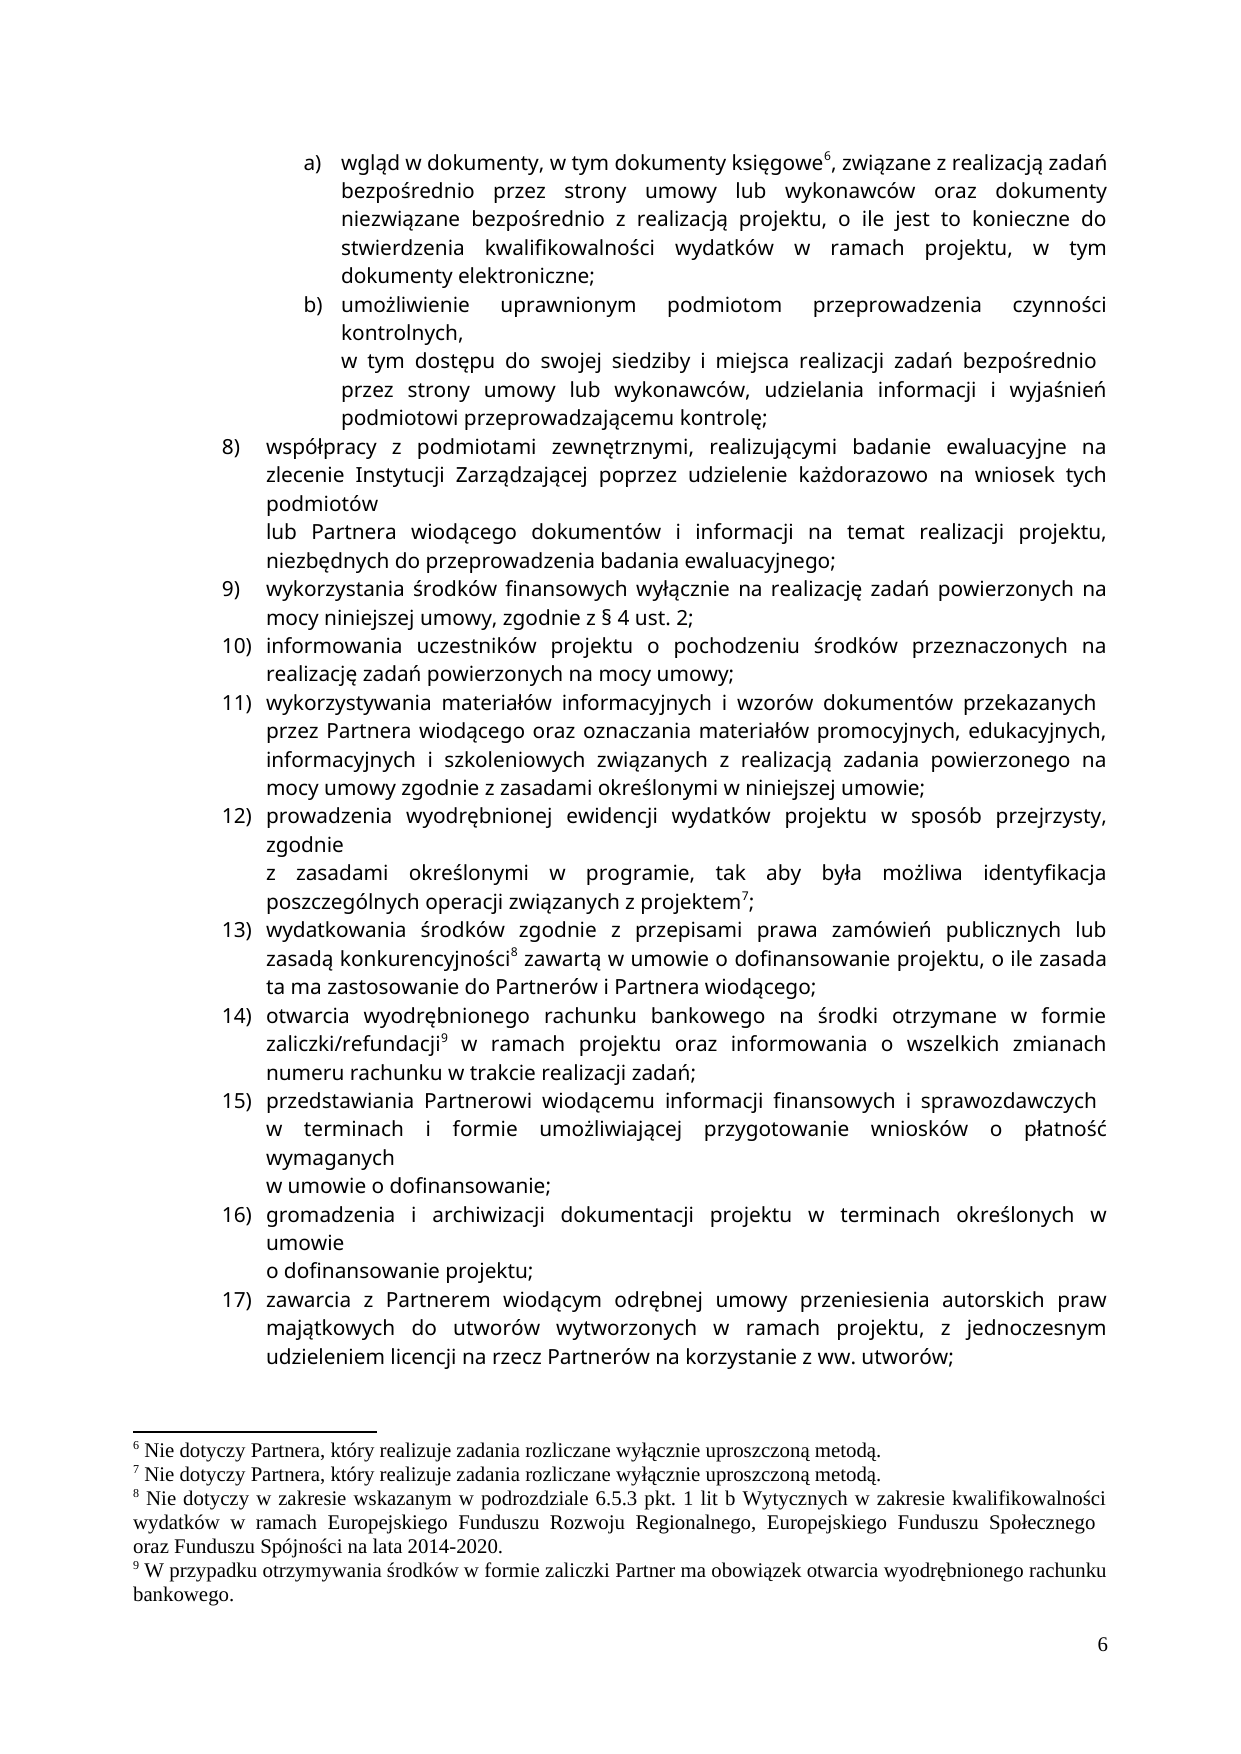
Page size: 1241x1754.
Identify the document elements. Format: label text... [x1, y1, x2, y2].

list otwarcia wyodrębnionego rachunku bankowego na środki otrzymane w formie zaliczki/refundacji w ramach projektu oraz informowania o wszelkich zmianach numeru rachunku w trakcie realizacji zadań; [222, 1001, 1107, 1086]
list przedstawiania Partnerowi wiodącemu informacji finansowych i sprawozdawczych w terminach i formie umożliwiającej przygotowanie wniosków o płatność wymaganych w umowie o dofinansowanie; [222, 1086, 1107, 1200]
list wgląd w dokumenty, w tym dokumenty księgowe, związane z realizacją zadań bezpośrednio przez strony umowy lub wykonawców oraz dokumenty niezwiązane bezpośrednio z realizacją projektu, o ile jest to konieczne do stwierdzenia kwalifikowalności wydatków w ramach projektu, w tym dokumenty elektroniczne; [303, 148, 1107, 290]
list umożliwienie uprawnionym podmiotom przeprowadzenia czynności kontrolnych, w tym dostępu do swojej siedziby i miejsca realizacji zadań bezpośrednio przez strony umowy lub wykonawców, udzielania informacji i wyjaśnień podmiotowi przeprowadzającemu kontrolę; [303, 290, 1107, 432]
list wykorzystania środków finansowych wyłącznie na realizację zadań powierzonych na mocy niniejszej umowy, zgodnie z § 4 ust. 2; [222, 574, 1107, 631]
list współpracy z podmiotami zewnętrznymi, realizującymi badanie ewaluacyjne na zlecenie Instytucji Zarządzającej poprzez udzielenie każdorazowo na wniosek tych podmiotów lub Partnera wiodącego dokumentów i informacji na temat realizacji projektu, niezbędnych do przeprowadzenia badania ewaluacyjnego; [222, 432, 1107, 574]
list wykorzystywania materiałów informacyjnych i wzorów dokumentów przekazanych przez Partnera wiodącego oraz oznaczania materiałów promocyjnych, edukacyjnych, informacyjnych i szkoleniowych związanych z realizacją zadania powierzonego na mocy umowy zgodnie z zasadami określonymi w niniejszej umowie; [222, 688, 1107, 802]
list gromadzenia i archiwizacji dokumentacji projektu w terminach określonych w umowie o dofinansowanie projektu; [222, 1200, 1107, 1285]
list prowadzenia wyodrębnionej ewidencji wydatków projektu w sposób przejrzysty, zgodnie z zasadami określonymi w programie, tak aby była możliwa identyfikacja poszczególnych operacji związanych z projektem; [222, 802, 1107, 915]
list wydatkowania środków zgodnie z przepisami prawa zamówień publicznych lub zasadą konkurencyjności zawartą w umowie o dofinansowanie projektu, o ile zasada ta ma zastosowanie do Partnerów i Partnera wiodącego; [222, 915, 1107, 1001]
list informowania uczestników projektu o pochodzeniu środków przeznaczonych na realizację zadań powierzonych na mocy umowy; [222, 631, 1107, 688]
list zawarcia z Partnerem wiodącym odrębnej umowy przeniesienia autorskich praw majątkowych do utworów wytworzonych w ramach projektu, z jednoczesnym udzieleniem licencji na rzecz Partnerów na korzystanie z ww. utworów; [222, 1285, 1107, 1370]
